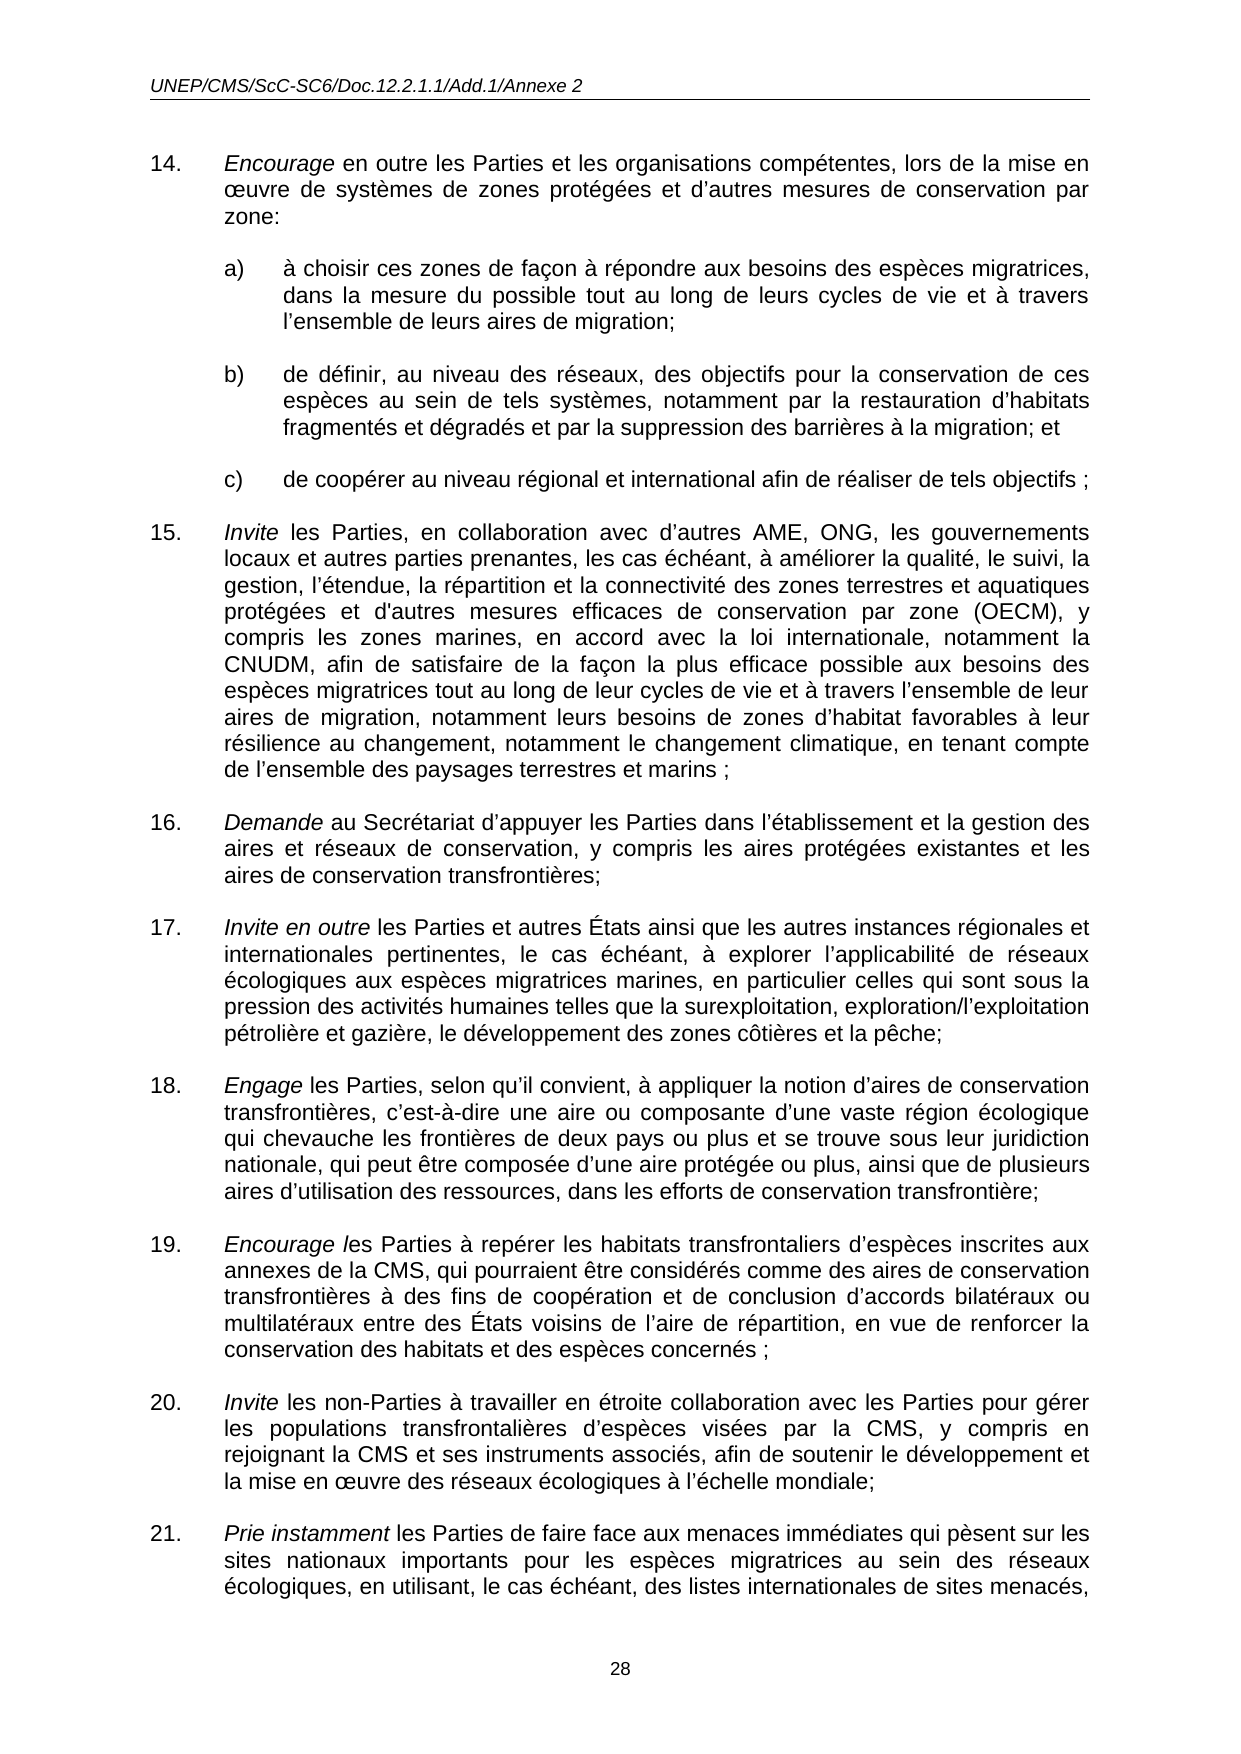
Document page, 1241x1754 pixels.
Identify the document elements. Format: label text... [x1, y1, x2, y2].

text a) à choisir ces zones de façon à répondre aux besoins des espèces migratrices, dans la mesure du possible tout au long de leurs cycles de vie et à travers l’ensemble de leurs aires de migration; [224, 255, 1090, 334]
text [150, 1520, 1090, 1599]
text 20. Invite les non-Parties à travailler en étroite collaboration avec les Parties pour gérer les populations transfrontalières d’espèces visées par la CMS, y compris en rejoignant la CMS et ses instruments associés, afin de soutenir le développement et la mise en œuvre des réseaux écologiques à l’échelle mondiale; [150, 1389, 1090, 1494]
text 19. Encourage les Parties à repérer les habitats transfrontaliers d’espèces inscrites aux annexes de la CMS, qui pourraient être considérés comme des aires de conservation transfrontières à des fins de coopération et de conclusion d’accords bilatéraux ou multilatéraux entre des États voisins de l’aire de répartition, en vue de renforcer la conservation des habitats et des espèces concernés ; [150, 1231, 1090, 1362]
text 15. Invite les Parties, en collaboration avec d’autres AME, ONG, les gouvernements locaux et autres parties prenantes, les cas échéant, à améliorer la qualité, le suivi, la gestion, l’étendue, la répartition et la connectivité des zones terrestres et aquatiques protégées et d'autres mesures efficaces de conservation par zone (OECM), y compris les zones marines, en accord avec la loi internationale, notamment la CNUDM, afin de satisfaire de la façon la plus efficace possible aux besoins des espèces migratrices tout au long de leur cycles de vie et à travers l’ensemble de leur aires de migration, notamment leurs besoins de zones d’habitat favorables à leur résilience au changement, notamment le changement climatique, en tenant compte de l’ensemble des paysages terrestres et marins ; [150, 519, 1090, 782]
text 16. Demande au Secrétariat d’appuyer les Parties dans l’établissement et la gestion des aires et réseaux de conservation, y compris les aires protégées existantes et les aires de conservation transfrontières; [150, 809, 1090, 888]
text 14. Encourage en outre les Parties et les organisations compétentes, lors de la mise en œuvre de systèmes de zones protégées et d’autres mesures de conservation par zone: [150, 150, 1090, 229]
text 18. Engage les Parties, selon qu’il convient, à appliquer la notion d’aires de conservation transfrontières, c’est-à-dire une aire ou composante d’une vaste région écologique qui chevauche les frontières de deux pays ou plus et se trouve sous leur juridiction nationale, qui peut être composée d’une aire protégée ou plus, ainsi que de plusieurs aires d’utilisation des ressources, dans les efforts de conservation transfrontière; [150, 1072, 1090, 1204]
text 17. Invite en outre les Parties et autres États ainsi que les autres instances régionales et internationales pertinentes, le cas échéant, à explorer l’applicabilité de réseaux écologiques aux espèces migratrices marines, en particulier celles qui sont sous la pression des activités humaines telles que la surexploitation, exploration/l’exploitation pétrolière et gazière, le développement des zones côtières et la pêche; [150, 914, 1090, 1046]
text b) de définir, au niveau des réseaux, des objectifs pour la conservation de ces espèces au sein de tels systèmes, notamment par la restauration d’habitats fragmentés et dégradés et par la suppression des barrières à la migration; et [224, 361, 1090, 440]
text c) de coopérer au niveau régional et international afin de réaliser de tels objectifs ; [224, 466, 1090, 493]
